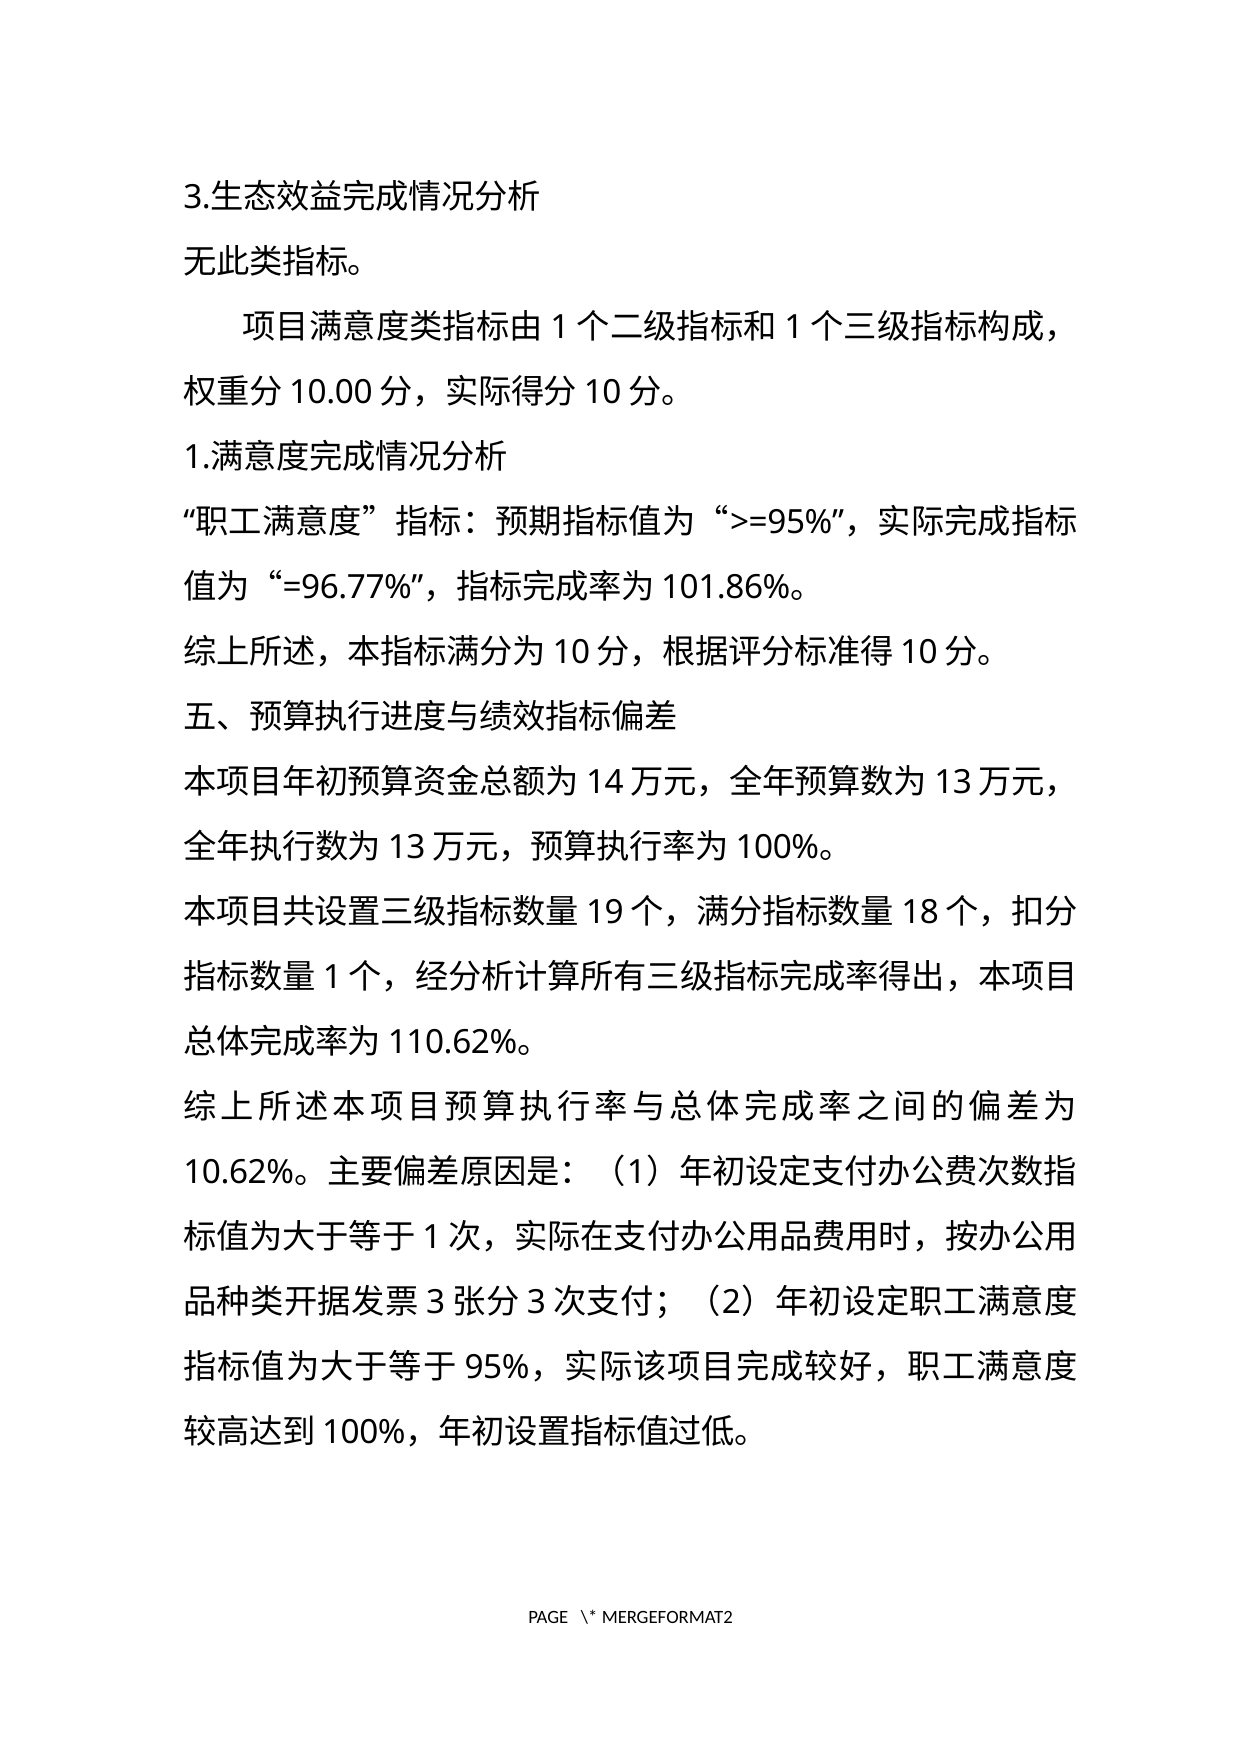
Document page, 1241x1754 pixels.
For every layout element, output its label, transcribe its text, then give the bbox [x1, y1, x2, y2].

text 项目满意度类指标由1个二级指标和1个三级指标构成，权重分10.00分，实际得分10分。 1.满意度完成情况分析 “职工满意度”指标：预期指标值为“>=95%”，实际完成指标值为“=96.77%”，指标完成率为101.86%。 综上所述，本指标满分为10分，根据评分标准得10分。 五、预算执行进度与绩效指标偏差 本项目年初预算资金总额为14万元，全年预算数为13万元，全年执行数为13万元，预算执行率为100%。 本项目共设置三级指标数量19个，满分指标数量18个，扣分指标数量1个，经分析计算所有三级指标完成率得出，本项目总体完成率为110.62%。 综上所述本项目预算执行率与总体完成率之间的偏差为10.62%。主要偏差原因是：（1）年初设定支付办公费次数指标值为大于等于1次，实际在支付办公用品费用时，按办公用品种类开据发票3张分3次支付；（2）年初设定职工满意度指标值为大于等于95%，实际该项目完成较好，职工满意度较高达到100%，年初设置指标值过低。 [183, 292, 1078, 1462]
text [183, 162, 1078, 292]
